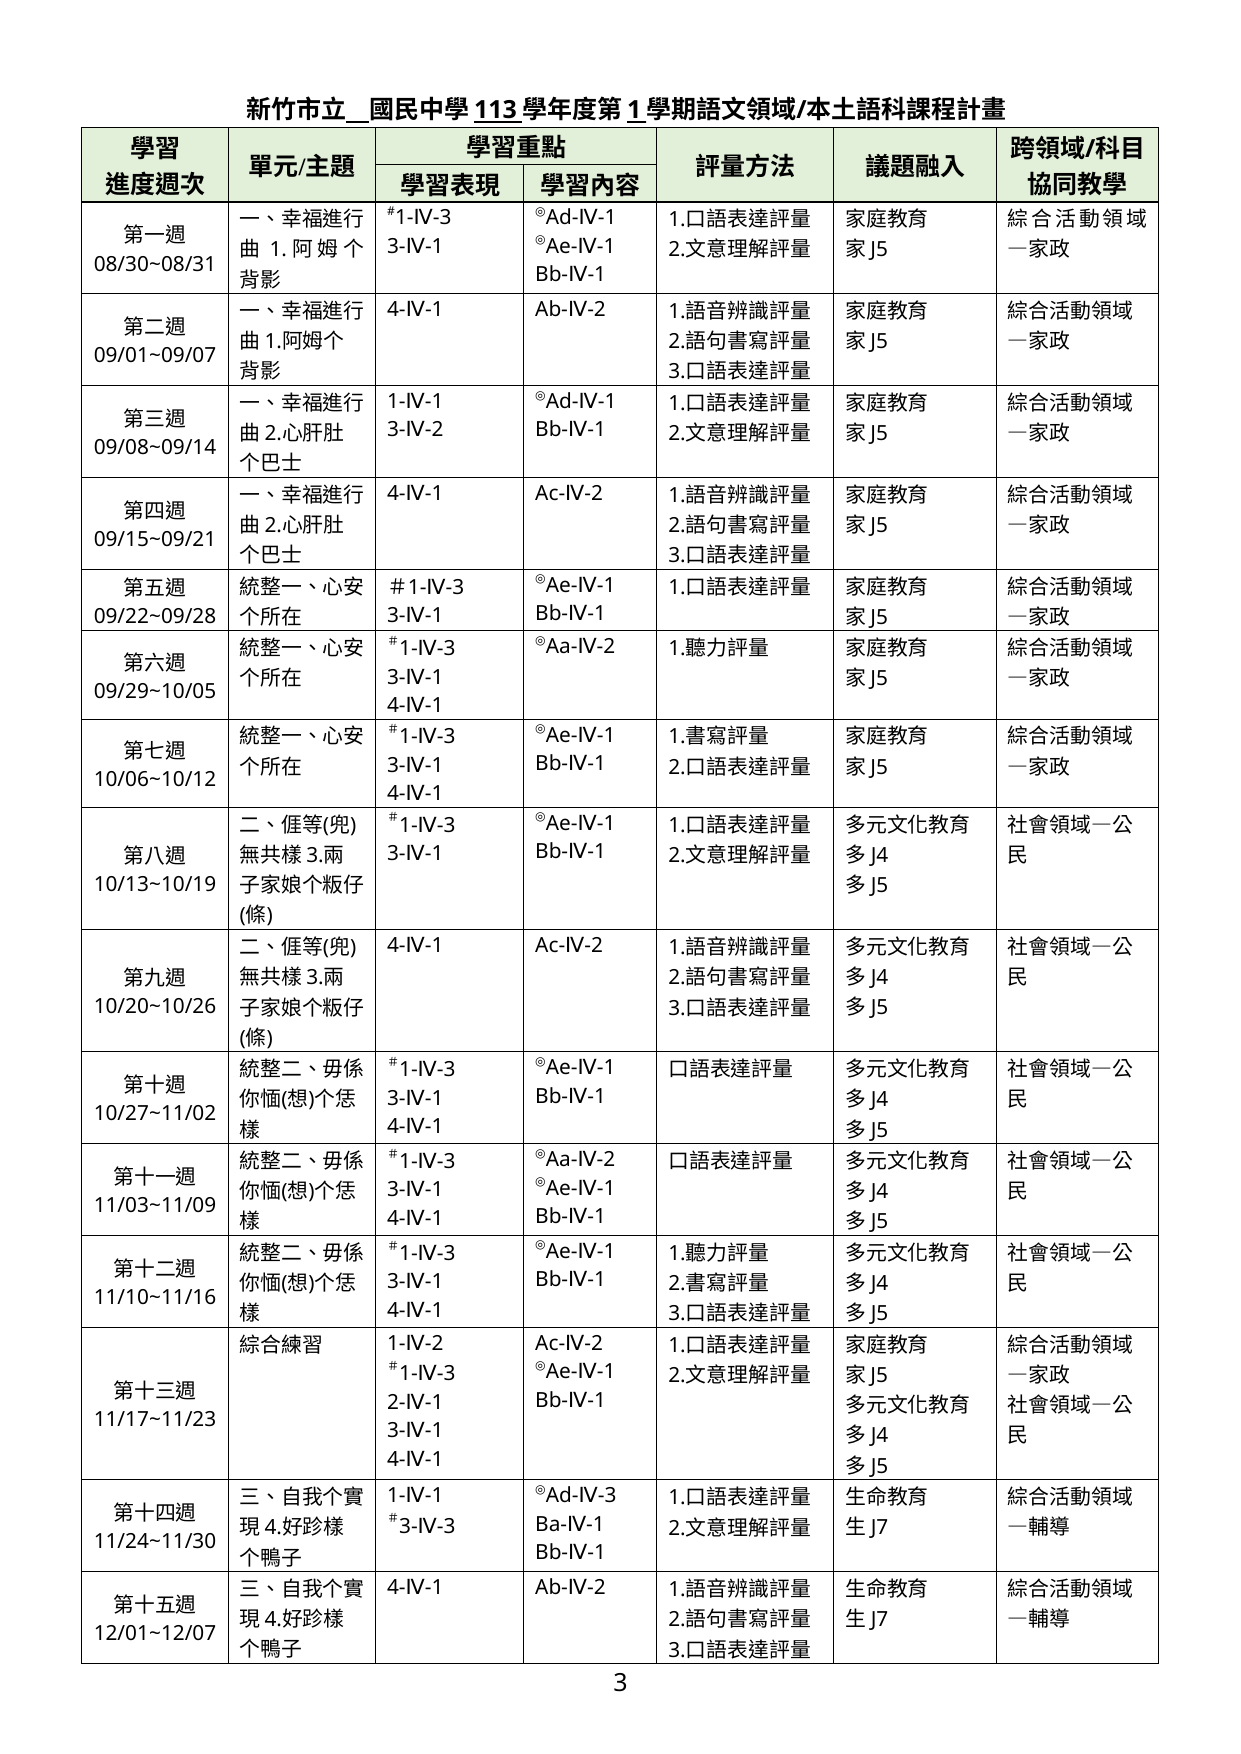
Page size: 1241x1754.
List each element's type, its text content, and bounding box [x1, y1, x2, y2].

table_cell 1.聽力評量 2.書寫評量 3.口語表達評量 [657, 1236, 833, 1327]
table_cell 第十一週 11/03~11/09 [82, 1144, 228, 1235]
table_cell 第八週 10/13~10/19 [82, 808, 228, 929]
table_cell 社會領域—公民 [997, 1236, 1158, 1327]
table_cell 一、幸福進行曲1.阿姆个背影 [229, 294, 375, 385]
table_cell 綜合活動領域—家政 [997, 720, 1158, 807]
table_cell 第十週 10/27~11/02 [82, 1052, 228, 1143]
table_cell 生命教育 生 J7 [834, 1480, 996, 1571]
table_cell ◎Aa-Ⅳ-2 ◎Ae-Ⅳ-1 Bb-Ⅳ-1 [524, 1144, 656, 1235]
table_cell 綜合活動領域—家政 [997, 631, 1158, 719]
table_cell 1-Ⅳ-1 3-Ⅳ-2 [376, 386, 523, 477]
table_cell 統整二、毋係你愐(想)个恁樣 [229, 1144, 375, 1235]
table_cell 家庭教育 家J5 [834, 631, 996, 719]
table_cell ＃1-Ⅳ-3 3-Ⅳ-1 4-Ⅳ-1 [376, 1236, 523, 1327]
table_cell 1.語音辨識評量 2.語句書寫評量 3.口語表達評量 [657, 930, 833, 1051]
table_cell 二、𠊎等(兜)無共樣3.兩子家娘个粄仔(條) [229, 930, 375, 1051]
table_cell 口語表達評量 [657, 1052, 833, 1143]
table_cell Ac-Ⅳ-2 [524, 478, 656, 569]
table_cell 學習表現 [376, 165, 523, 201]
table_cell ＃1-Ⅳ-3 3-Ⅳ-1 [376, 808, 523, 929]
table_cell 第十四週 11/24~11/30 [82, 1480, 228, 1571]
table_cell 綜合活動領域—輔導 [997, 1572, 1158, 1663]
table_cell 第三週 09/08~09/14 [82, 386, 228, 477]
table_cell 社會領域—公民 [997, 1144, 1158, 1235]
table_cell 1-Ⅳ-1 ＃3-Ⅳ-3 [376, 1480, 523, 1571]
table_cell 口語表達評量 [657, 1144, 833, 1235]
table_cell 社會領域—公民 [997, 1052, 1158, 1143]
table_cell 第七週 10/06~10/12 [82, 720, 228, 807]
table_cell 1.口語表達評量 2.文意理解評量 [657, 203, 833, 293]
table_cell 一、幸福進行曲1.阿姆个背影 [229, 203, 375, 293]
table_cell 一、幸福進行曲2.心肝肚个巴士 [229, 478, 375, 569]
table_cell 綜合練習 [229, 1328, 375, 1479]
table_cell 第十五週 12/01~12/07 [82, 1572, 228, 1663]
table_cell 三、自我个實現4.好跈樣个鴨子 [229, 1480, 375, 1571]
table_cell 1.口語表達評量 2.文意理解評量 [657, 1480, 833, 1571]
table_cell 社會領域—公民 [997, 930, 1158, 1051]
table_cell 綜合活動領域—家政 [997, 570, 1158, 630]
table_cell 統整一、心安个所在 [229, 631, 375, 719]
table_cell 第十三週 11/17~11/23 [82, 1328, 228, 1479]
table_header 學習重點 [376, 128, 656, 164]
table_cell 綜合活動領域—家政 [997, 294, 1158, 385]
table_cell 多元文化教育 多 J4 多 J5 [834, 1236, 996, 1327]
table_cell 4-Ⅳ-1 [376, 1572, 523, 1663]
table_cell ◎Ae-Ⅳ-1 Bb-Ⅳ-1 [524, 720, 656, 807]
table_cell 1.口語表達評量 2.文意理解評量 [657, 808, 833, 929]
table_cell 家庭教育 家J5 [834, 478, 996, 569]
table_cell 4-Ⅳ-1 [376, 930, 523, 1051]
table_cell 1.語音辨識評量 2.語句書寫評量 3.口語表達評量 [657, 294, 833, 385]
table_cell 多元文化教育 多 J4 多 J5 [834, 930, 996, 1051]
table_cell 綜合活動領域—家政 [997, 386, 1158, 477]
table_cell 多元文化教育 多 J4 多 J5 [834, 1144, 996, 1235]
table_cell 綜合活動領域—家政 [997, 203, 1158, 293]
table_cell 第六週 09/29~10/05 [82, 631, 228, 719]
table_cell 家庭教育 家J5 [834, 570, 996, 630]
table_cell 二、𠊎等(兜)無共樣3.兩子家娘个粄仔(條) [229, 808, 375, 929]
table_cell 第四週 09/15~09/21 [82, 478, 228, 569]
table_cell 學習內容 [524, 165, 656, 201]
table_cell 1-Ⅳ-2 ＃1-Ⅳ-3 2-Ⅳ-1 3-Ⅳ-1 4-Ⅳ-1 [376, 1328, 523, 1479]
table_cell 家庭教育 家J5 多元文化教育 多 J4 多 J5 [834, 1328, 996, 1479]
table_cell 綜合活動領域—輔導 [997, 1480, 1158, 1571]
table_cell #1-Ⅳ-3 3-Ⅳ-1 [376, 203, 523, 293]
table_cell ＃1-Ⅳ-3 3-Ⅳ-1 4-Ⅳ-1 [376, 1144, 523, 1235]
table_cell 家庭教育 家J5 [834, 720, 996, 807]
table_cell 家庭教育 家J5 [834, 294, 996, 385]
table_cell ◎Ae-Ⅳ-1 Bb-Ⅳ-1 [524, 1052, 656, 1143]
table_cell 一、幸福進行曲2.心肝肚个巴士 [229, 386, 375, 477]
table_cell 1.口語表達評量 2.文意理解評量 [657, 386, 833, 477]
table_cell 4-Ⅳ-1 [376, 478, 523, 569]
table_cell 社會領域—公民 [997, 808, 1158, 929]
table_cell ＃1-Ⅳ-3 3-Ⅳ-1 4-Ⅳ-1 [376, 720, 523, 807]
table_cell 家庭教育 家J5 [834, 203, 996, 293]
table_cell ◎Ad-Ⅳ-1 Bb-Ⅳ-1 [524, 386, 656, 477]
table_cell Ab-Ⅳ-2 [524, 294, 656, 385]
table_cell ＃1-Ⅳ-3 3-Ⅳ-1 [376, 570, 523, 630]
table_cell ◎Ad-Ⅳ-1 ◎Ae-Ⅳ-1 Bb-Ⅳ-1 [524, 203, 656, 293]
table_cell Ac-Ⅳ-2 ◎Ae-Ⅳ-1 Bb-Ⅳ-1 [524, 1328, 656, 1479]
table_cell ◎Ae-Ⅳ-1 Bb-Ⅳ-1 [524, 1236, 656, 1327]
table_cell 4-Ⅳ-1 [376, 294, 523, 385]
table_cell 綜合活動領域—家政 社會領域—公民 [997, 1328, 1158, 1479]
table_cell ＃1-Ⅳ-3 3-Ⅳ-1 4-Ⅳ-1 [376, 631, 523, 719]
table_cell 第九週 10/20~10/26 [82, 930, 228, 1051]
table_cell ◎Ae-Ⅳ-1 Bb-Ⅳ-1 [524, 808, 656, 929]
table_cell ◎Ae-Ⅳ-1 Bb-Ⅳ-1 [524, 570, 656, 630]
text 新竹市立 國民中學113學年度第1學期語文領域/本土語科課程計畫 [101, 89, 1152, 127]
table_header 評量方法 [657, 128, 833, 201]
table_cell 統整二、毋係你愐(想)个恁樣 [229, 1052, 375, 1143]
table_cell 家庭教育 家J5 [834, 386, 996, 477]
table_cell 1.口語表達評量 [657, 570, 833, 630]
table_cell 1.語音辨識評量 2.語句書寫評量 3.口語表達評量 [657, 478, 833, 569]
table_header 跨領域/科目協同教學 [997, 128, 1158, 201]
table_cell 1.語音辨識評量 2.語句書寫評量 3.口語表達評量 [657, 1572, 833, 1663]
table_cell 生命教育 生 J7 [834, 1572, 996, 1663]
table_cell Ac-Ⅳ-2 [524, 930, 656, 1051]
table_cell 三、自我个實現4.好跈樣个鴨子 [229, 1572, 375, 1663]
table_cell 1.書寫評量 2.口語表達評量 [657, 720, 833, 807]
table_cell ＃1-Ⅳ-3 3-Ⅳ-1 4-Ⅳ-1 [376, 1052, 523, 1143]
table_cell 統整一、心安个所在 [229, 570, 375, 630]
table_cell 多元文化教育 多 J4 多 J5 [834, 808, 996, 929]
table_cell 統整二、毋係你愐(想)个恁樣 [229, 1236, 375, 1327]
table_cell 統整一、心安个所在 [229, 720, 375, 807]
table_cell Ab-Ⅳ-2 [524, 1572, 656, 1663]
table_header 單元/主題 [229, 128, 375, 201]
table_cell ◎Ad-Ⅳ-3 Ba-Ⅳ-1 Bb-Ⅳ-1 [524, 1480, 656, 1571]
table_header 學習 進度週次 [82, 128, 228, 201]
table_cell 第二週 09/01~09/07 [82, 294, 228, 385]
table_cell ◎Aa-Ⅳ-2 [524, 631, 656, 719]
table_cell 1.聽力評量 [657, 631, 833, 719]
table_cell 第十二週 11/10~11/16 [82, 1236, 228, 1327]
table_cell 多元文化教育 多 J4 多 J5 [834, 1052, 996, 1143]
table_header 議題融入 [834, 128, 996, 201]
table_cell 綜合活動領域—家政 [997, 478, 1158, 569]
table_cell 第五週 09/22~09/28 [82, 570, 228, 630]
table_cell 第一週 08/30~08/31 [82, 203, 228, 293]
table_cell 1.口語表達評量 2.文意理解評量 [657, 1328, 833, 1479]
